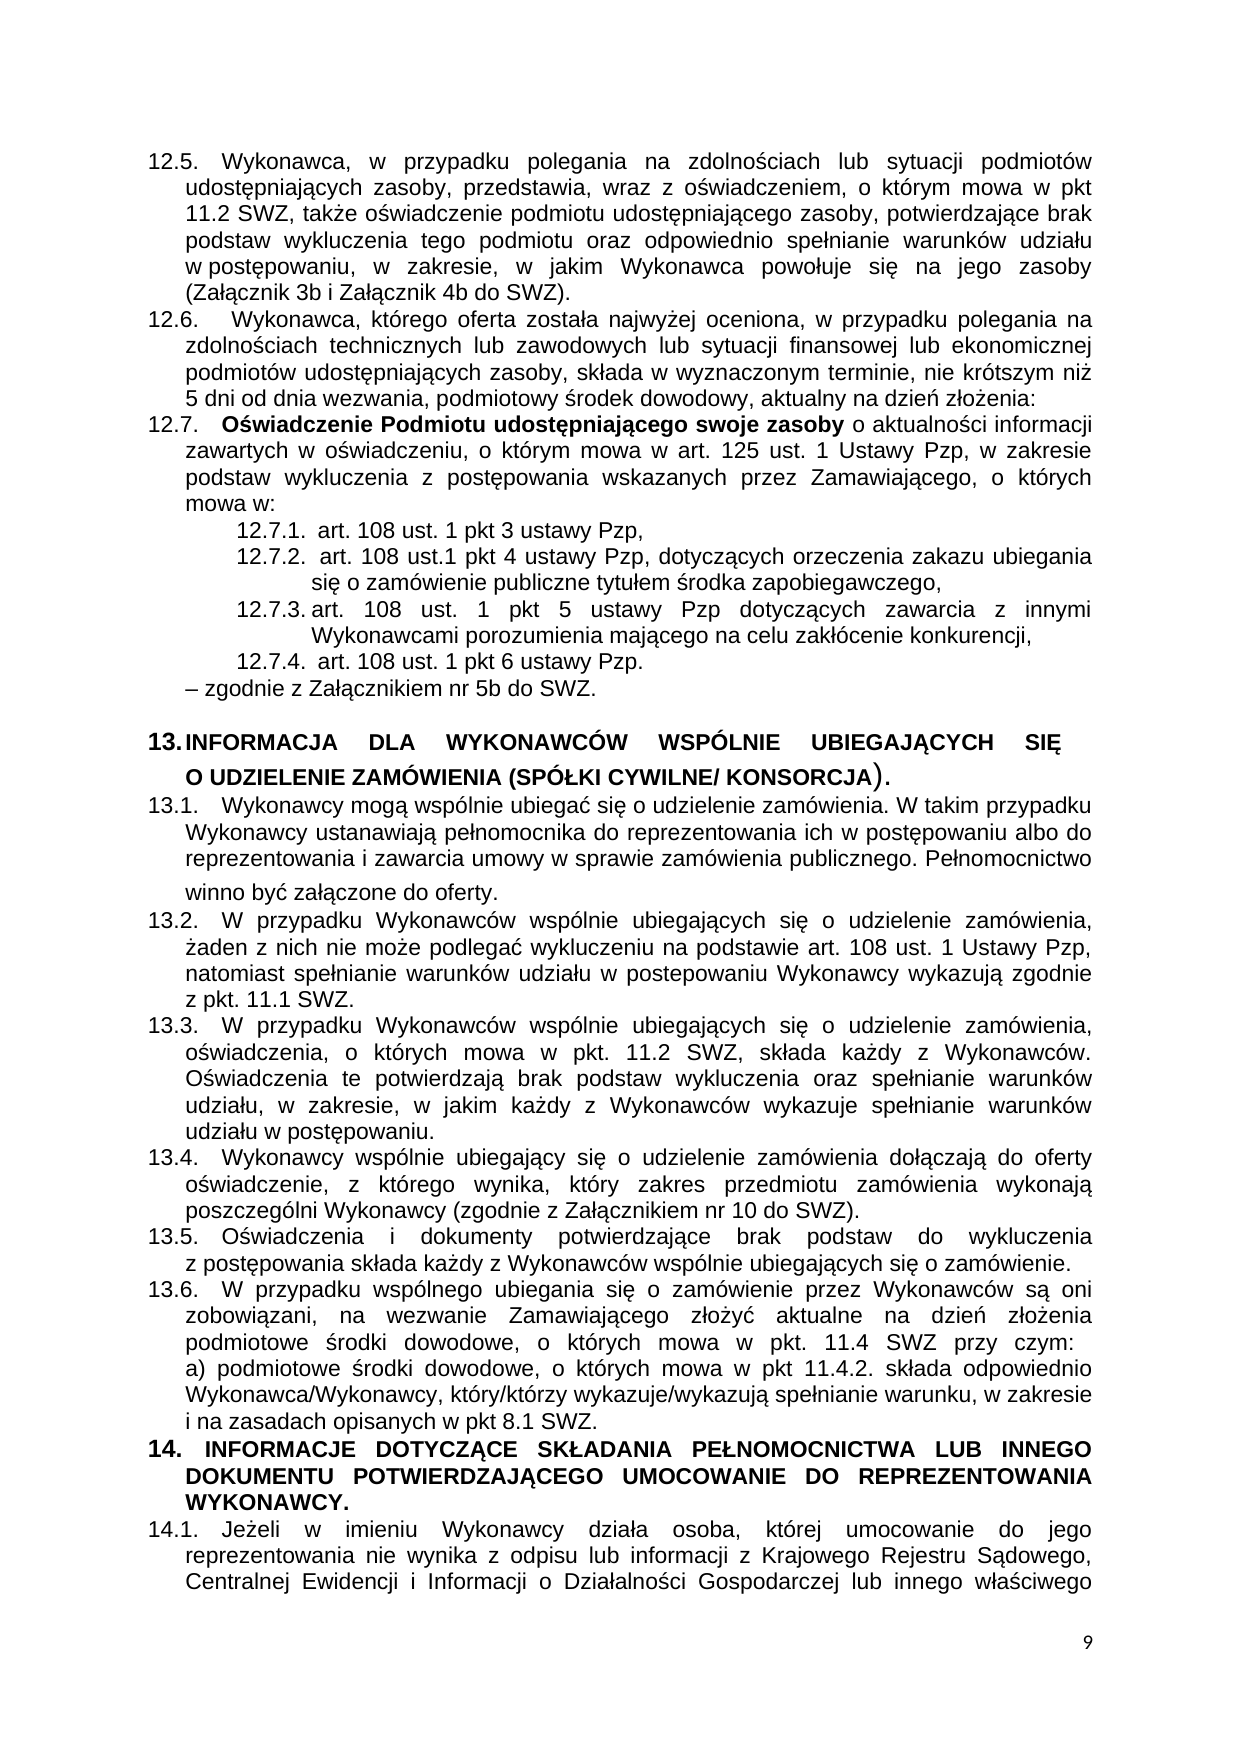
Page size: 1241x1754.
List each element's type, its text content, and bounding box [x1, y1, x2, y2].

list W przypadku wspólnego ubiegania się o zamówienie przez Wykonawców są oni zobowiązani, na wezwanie Zamawiającego złożyć aktualne na dzień złożenia podmiotowe środki dowodowe, o których mowa w pkt. 11.4 SWZ przy czym: a) podmiotowe środki dowodowe, o których mowa w pkt 11.4.2. składa odpowiednio Wykonawca/Wykonawcy, który/którzy wykazuje/wykazują spełnianie warunku, w zakresie i na zasadach opisanych w pkt 8.1 SWZ. [148, 1276, 1093, 1434]
list – zgodnie z Załącznikiem nr 5b do SWZ. [185, 675, 1093, 701]
list Wykonawcy mogą wspólnie ubiegać się o udzielenie zamówienia. W takim przypadku Wykonawcy ustanawiają pełnomocnika do reprezentowania ich w postępowaniu albo do reprezentowania i zawarcia umowy w sprawie zamówienia publicznego. Pełnomocnictwo winno być załączone do oferty. [148, 792, 1093, 907]
list art. 108 ust.1 pkt 4 ustawy Pzp, dotyczących orzeczenia zakazu ubiegania się o zamówienie publiczne tytułem środka zapobiegawczego, [236, 543, 1093, 596]
list Oświadczenie Podmiotu udostępniającego swoje zasoby o aktualności informacji zawartych w oświadczeniu, o którym mowa w art. 125 ust. 1 Ustawy Pzp, w zakresie podstaw wykluczenia z postępowania wskazanych przez Zamawiającego, o których mowa w: [148, 411, 1093, 517]
list Wykonawcy wspólnie ubiegający się o udzielenie zamówienia dołączają do oferty oświadczenie, z którego wynika, który zakres przedmiotu zamówienia wykonają poszczególni Wykonawcy (zgodnie z Załącznikiem nr 10 do SWZ). [148, 1144, 1093, 1223]
list art. 108 ust. 1 pkt 5 ustawy Pzp dotyczących zawarcia z innymi Wykonawcami porozumienia mającego na celu zakłócenie konkurencji, [236, 596, 1093, 648]
list INFORMACJA DLA WYKONAWCÓW WSPÓLNIE UBIEGAJĄCYCH SIĘ O UDZIELENIE ZAMÓWIENIA (SPÓŁKI CYWILNE/ KONSORCJA). [148, 727, 1093, 792]
list art. 108 ust. 1 pkt 3 ustawy Pzp, [236, 517, 1093, 543]
list Wykonawca, w przypadku polegania na zdolnościach lub sytuacji podmiotów udostępniających zasoby, przedstawia, wraz z oświadczeniem, o którym mowa w pkt 11.2 SWZ, także oświadczenie podmiotu udostępniającego zasoby, potwierdzające brak podstaw wykluczenia tego podmiotu oraz odpowiednio spełnianie warunków udziału w postępowaniu, w zakresie, w jakim Wykonawca powołuje się na jego zasoby (Załącznik 3b i Załącznik 4b do SWZ). [148, 148, 1093, 306]
list Oświadczenia i dokumenty potwierdzające brak podstaw do wykluczenia z postępowania składa każdy z Wykonawców wspólnie ubiegających się o zamówienie. [148, 1223, 1093, 1276]
list Wykonawca, którego oferta została najwyżej oceniona, w przypadku polegania na zdolnościach technicznych lub zawodowych lub sytuacji finansowej lub ekonomicznej podmiotów udostępniających zasoby, składa w wyznaczonym terminie, nie krótszym niż 5 dni od dnia wezwania, podmiotowy środek dowodowy, aktualny na dzień złożenia: [148, 306, 1093, 411]
list W przypadku Wykonawców wspólnie ubiegających się o udzielenie zamówienia, żaden z nich nie może podlegać wykluczeniu na podstawie art. 108 ust. 1 Ustawy Pzp, natomiast spełnianie warunków udziału w postepowaniu Wykonawcy wykazują zgodnie z pkt. 11.1 SWZ. [148, 907, 1093, 1012]
list W przypadku Wykonawców wspólnie ubiegających się o udzielenie zamówienia, oświadczenia, o których mowa w pkt. 11.2 SWZ, składa każdy z Wykonawców. Oświadczenia te potwierdzają brak podstaw wykluczenia oraz spełnianie warunków udziału, w zakresie, w jakim każdy z Wykonawców wykazuje spełnianie warunków udziału w postępowaniu. [148, 1012, 1093, 1144]
list INFORMACJE DOTYCZĄCE SKŁADANIA PEŁNOMOCNICTWA LUB INNEGO DOKUMENTU POTWIERDZAJĄCEGO UMOCOWANIE DO REPREZENTOWANIA WYKONAWCY. [148, 1434, 1093, 1516]
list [148, 1516, 1093, 1595]
list art. 108 ust. 1 pkt 6 ustawy Pzp. [236, 648, 1093, 675]
